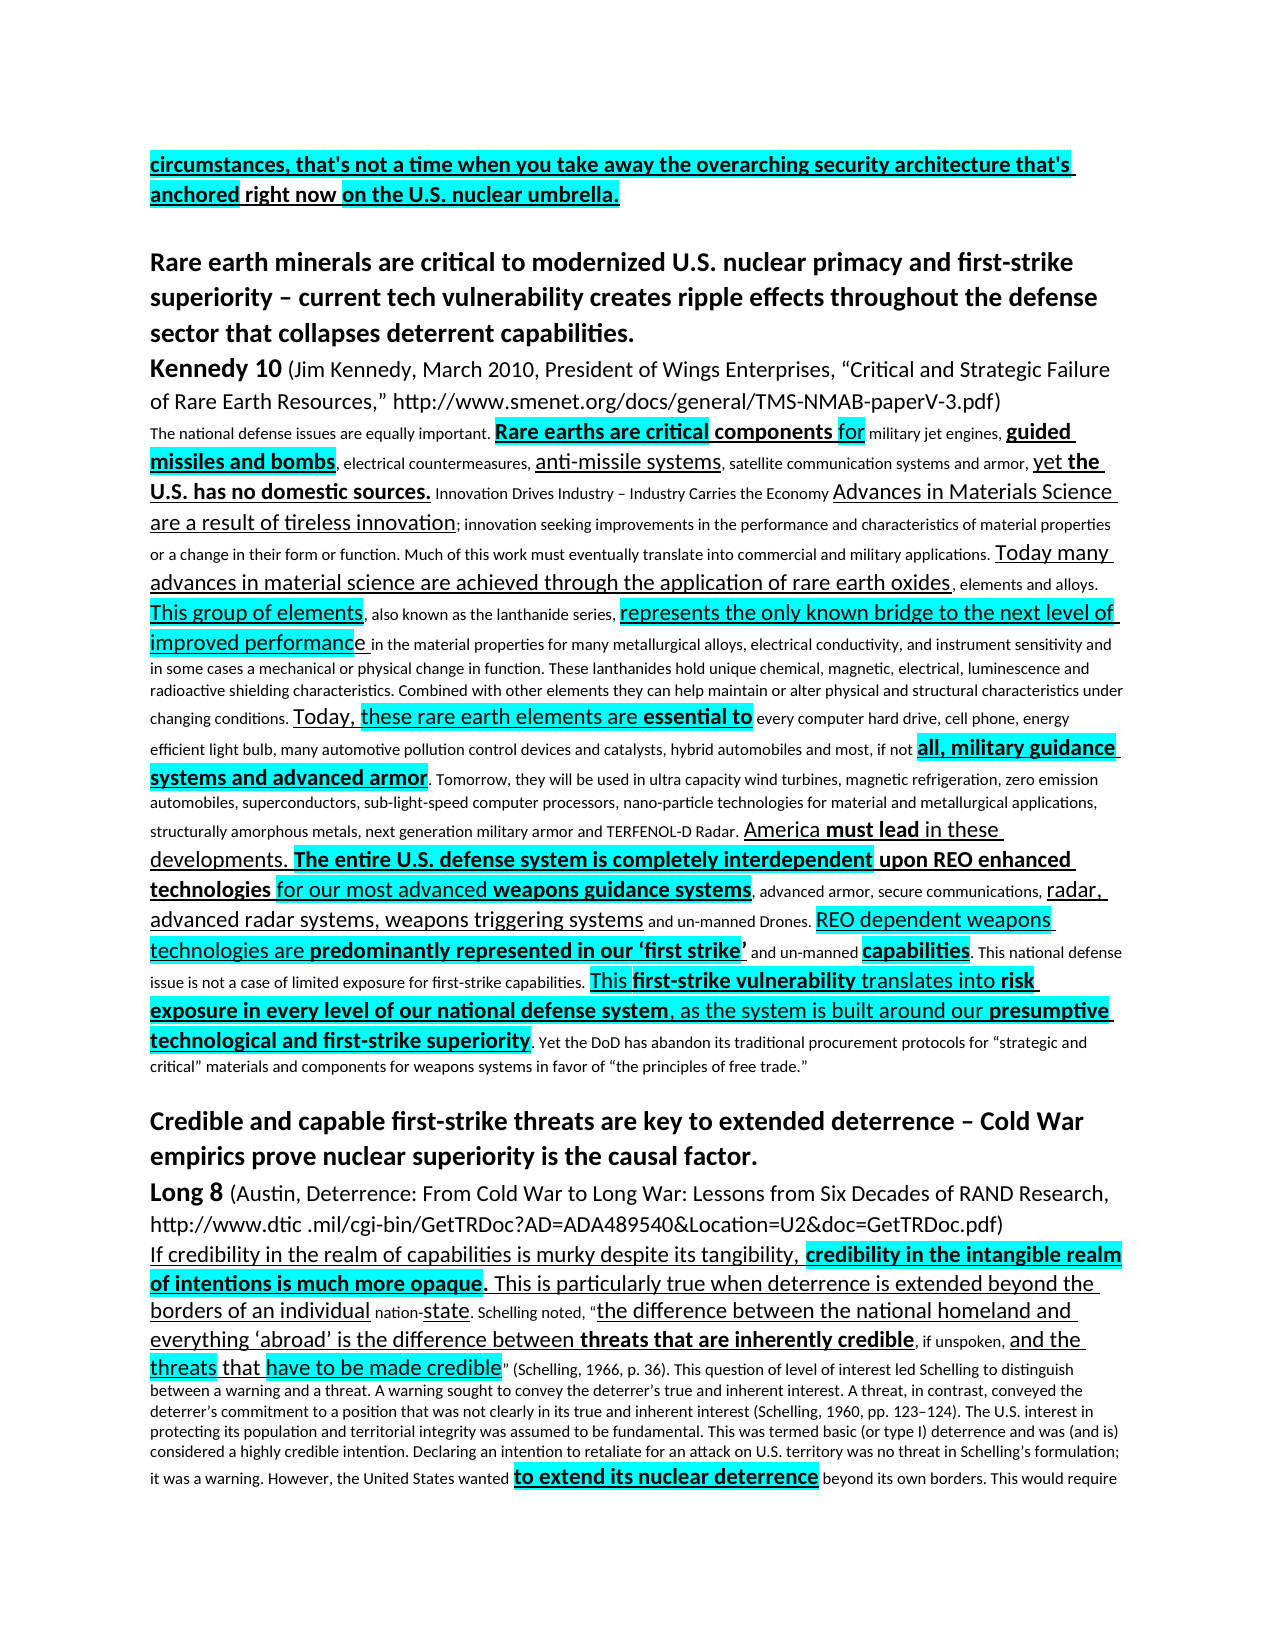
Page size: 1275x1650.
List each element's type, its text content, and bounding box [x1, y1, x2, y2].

subtitle Credible and capable first-strike threats are key to extended deterrence – Cold War empirics prove nuclear superiority is the causal factor. [150, 1104, 1125, 1173]
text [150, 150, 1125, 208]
text Long 8 (Austin, Deterrence: From Cold War to Long War: Lessons from Six Decades of RAND Research, http://www.dtic .mil/cgi-bin/GetTRDoc?AD=ADA489540&Location=U2&doc=GetTRDoc.pdf) [150, 1175, 1125, 1238]
text Kennedy 10 (Jim Kennedy, March 2010, President of Wings Enterprises, “Critical and Strategic Failure of Rare Earth Resources,” http://www.smenet.org/docs/general/TMS-NMAB-paperV-3.pdf) [150, 352, 1125, 415]
text The national defense issues are equally important. Rare earths are critical components for military jet engines, guided missiles and bombs, electrical countermeasures, anti-missile systems, satellite communication systems and armor, yet the U.S. has no domestic sources. Innovation Drives Industry – Industry Carries the Economy Advances in Materials Science are a result of tireless innovation; innovation seeking improvements in the performance and characteristics of material properties or a change in their form or function. Much of this work must eventually translate into commercial and military applications. Today many advances in material science are achieved through the application of rare earth oxides, elements and alloys. This group of elements, also known as the lanthanide series, represents the only known bridge to the next level of improved performance in the material properties for many metallurgical alloys, electrical conductivity, and instrument sensitivity and in some cases a mechanical or physical change in function. These lanthanides hold unique chemical, magnetic, electrical, luminescence and radioactive shielding characteristics. Combined with other elements they can help maintain or alter physical and structural characteristics under changing conditions. Today, these rare earth elements are essential to every computer hard drive, cell phone, energy efficient light bulb, many automotive pollution control devices and catalysts, hybrid automobiles and most, if not all, military guidance systems and advanced armor. Tomorrow, they will be used in ultra capacity wind turbines, magnetic refrigeration, zero emission automobiles, superconductors, sub-light-speed computer processors, nano-particle technologies for material and metallurgical applications, structurally amorphous metals, next generation military armor and TERFENOL-D Radar. America must lead in these developments. The entire U.S. defense system is completely interdependent upon REO enhanced technologies for our most advanced weapons guidance systems, advanced armor, secure communications, radar, advanced radar systems, weapons triggering systems and un-manned Drones. REO dependent weapons technologies are predominantly represented in our ‘first strike’ and un-manned capabilities. This national defense issue is not a case of limited exposure for first-strike capabilities. This first-strike vulnerability translates into risk exposure in every level of our national defense system, as the system is built around our presumptive technological and first-strike superiority. Yet the DoD has abandon its traditional procurement protocols for “strategic and critical” materials and components for weapons systems in favor of “the principles of free trade.” [150, 417, 1125, 1076]
subtitle Rare earth minerals are critical to modernized U.S. nuclear primacy and first-strike superiority – current tech vulnerability creates ripple effects throughout the defense sector that collapses deterrent capabilities. [150, 245, 1125, 349]
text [150, 1241, 1125, 1490]
